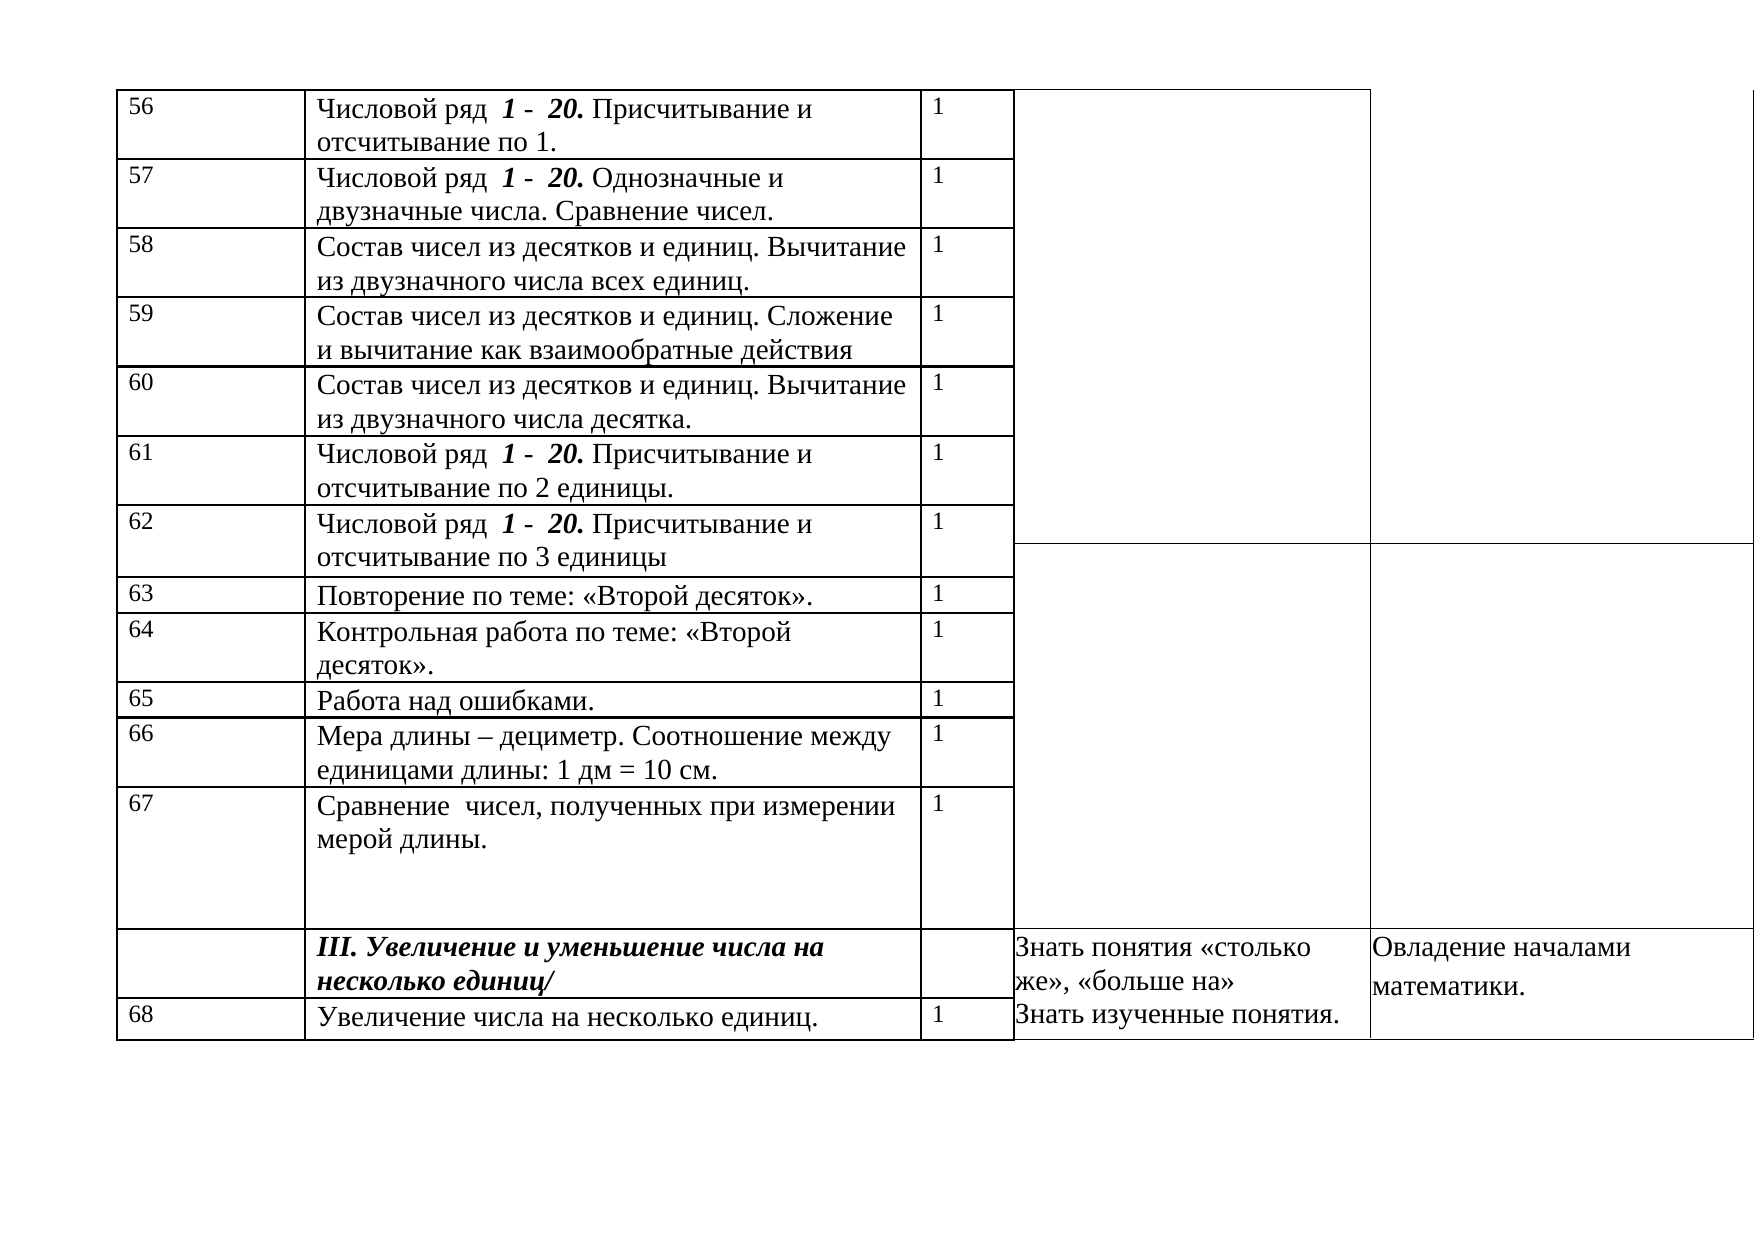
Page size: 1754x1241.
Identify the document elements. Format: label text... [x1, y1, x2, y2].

table_cell [922, 930, 1013, 997]
table_cell 66 [118, 719, 304, 786]
table_cell 68 [118, 999, 304, 1039]
table_cell Знать понятия «столько же», «больше на» Знать изученные понятия. Уметь составлять задачу по рисунку Умение увеличивать число на несколько единиц Знать понятия «столько же», «меньше на». Уметь уменьшать число на несколько единиц Знать понятия «столько же», «больше на». Умение решать примеры в два действия Различать понятия «увеличить на», «уменьшить на» Уметь решать примеры на сложение и вычитание. Знать понятие «луч» Умение различать луч от других линий, строить луч [1015, 929, 1371, 1039]
table_cell 1 [922, 578, 1013, 612]
table_cell 1 [922, 719, 1013, 786]
table_cell 1 [922, 91, 1013, 158]
table_cell 60 [118, 368, 304, 434]
table_cell 1 [922, 160, 1013, 227]
table_cell 1 [922, 437, 1013, 504]
table_cell 1 [922, 506, 1013, 576]
table_cell 1 [922, 788, 1013, 927]
table_cell 64 [118, 614, 304, 681]
table_cell Мера длины – дециметр. Соотношение между единицами длины: 1 дм = 10 см. [306, 719, 920, 786]
table_cell 59 [118, 298, 304, 365]
table_cell Состав чисел из десятков и единиц. Вычитание из двузначного числа десятка. [306, 368, 920, 434]
table_cell 56 [118, 91, 304, 158]
table_cell Числовой ряд 1 - 20. Присчитывание и отсчитывание по 1. [306, 91, 920, 158]
table_cell 1 [922, 229, 1013, 296]
table_cell 1 [922, 614, 1013, 681]
table_cell Контрольная работа по теме: «Второй десяток». [306, 614, 920, 681]
table_cell 65 [118, 683, 304, 716]
table_cell Работа над ошибками. [306, 683, 920, 716]
table_cell 63 [118, 578, 304, 612]
table_cell III. Увеличение и уменьшение числа на несколько единиц/ [306, 930, 920, 997]
table_cell Числовой ряд 1 - 20. Однозначные и двузначные числа. Сравнение чисел. [306, 160, 920, 227]
table_cell [1015, 544, 1370, 927]
table_cell Состав чисел из десятков и единиц. Вычитание из двузначного числа всех единиц. [306, 229, 920, 296]
table_cell 1 [922, 683, 1013, 716]
table_cell Состав чисел из десятков и единиц. Сложение и вычитание как взаимообратные действия [306, 298, 920, 365]
table_cell [118, 930, 304, 997]
table_cell 67 [118, 788, 304, 927]
table_cell Сравнение чисел, полученных при измерении мерой длины. [306, 788, 920, 927]
table_cell 1 [922, 298, 1013, 365]
table_cell [1371, 544, 1753, 927]
table_cell Числовой ряд 1 - 20. Присчитывание и отсчитывание по 2 единицы. [306, 437, 920, 504]
table_cell 62 [118, 506, 304, 576]
table_cell 1 [922, 368, 1013, 434]
table_cell 1 [922, 999, 1013, 1039]
table_cell Увеличение числа на несколько единиц. [306, 999, 920, 1039]
table_cell Овладение началами математики. Овладение способностью пользоваться математическими понятиями. Овладение способностью пользоваться математическими знаниями при решении соответствующих возрасту житейских задач. Развитие способности использовать математические знания для творчества. Расширение активного и пассивного словарного запаса учащихся. [1371, 929, 1754, 1039]
table_cell 61 [118, 437, 304, 504]
table_cell 58 [118, 229, 304, 296]
table_cell 57 [118, 160, 304, 227]
table_cell Повторение по теме: «Второй десяток». [306, 578, 920, 612]
table_cell Числовой ряд 1 - 20. Присчитывание и отсчитывание по 3 единицы [306, 506, 920, 576]
